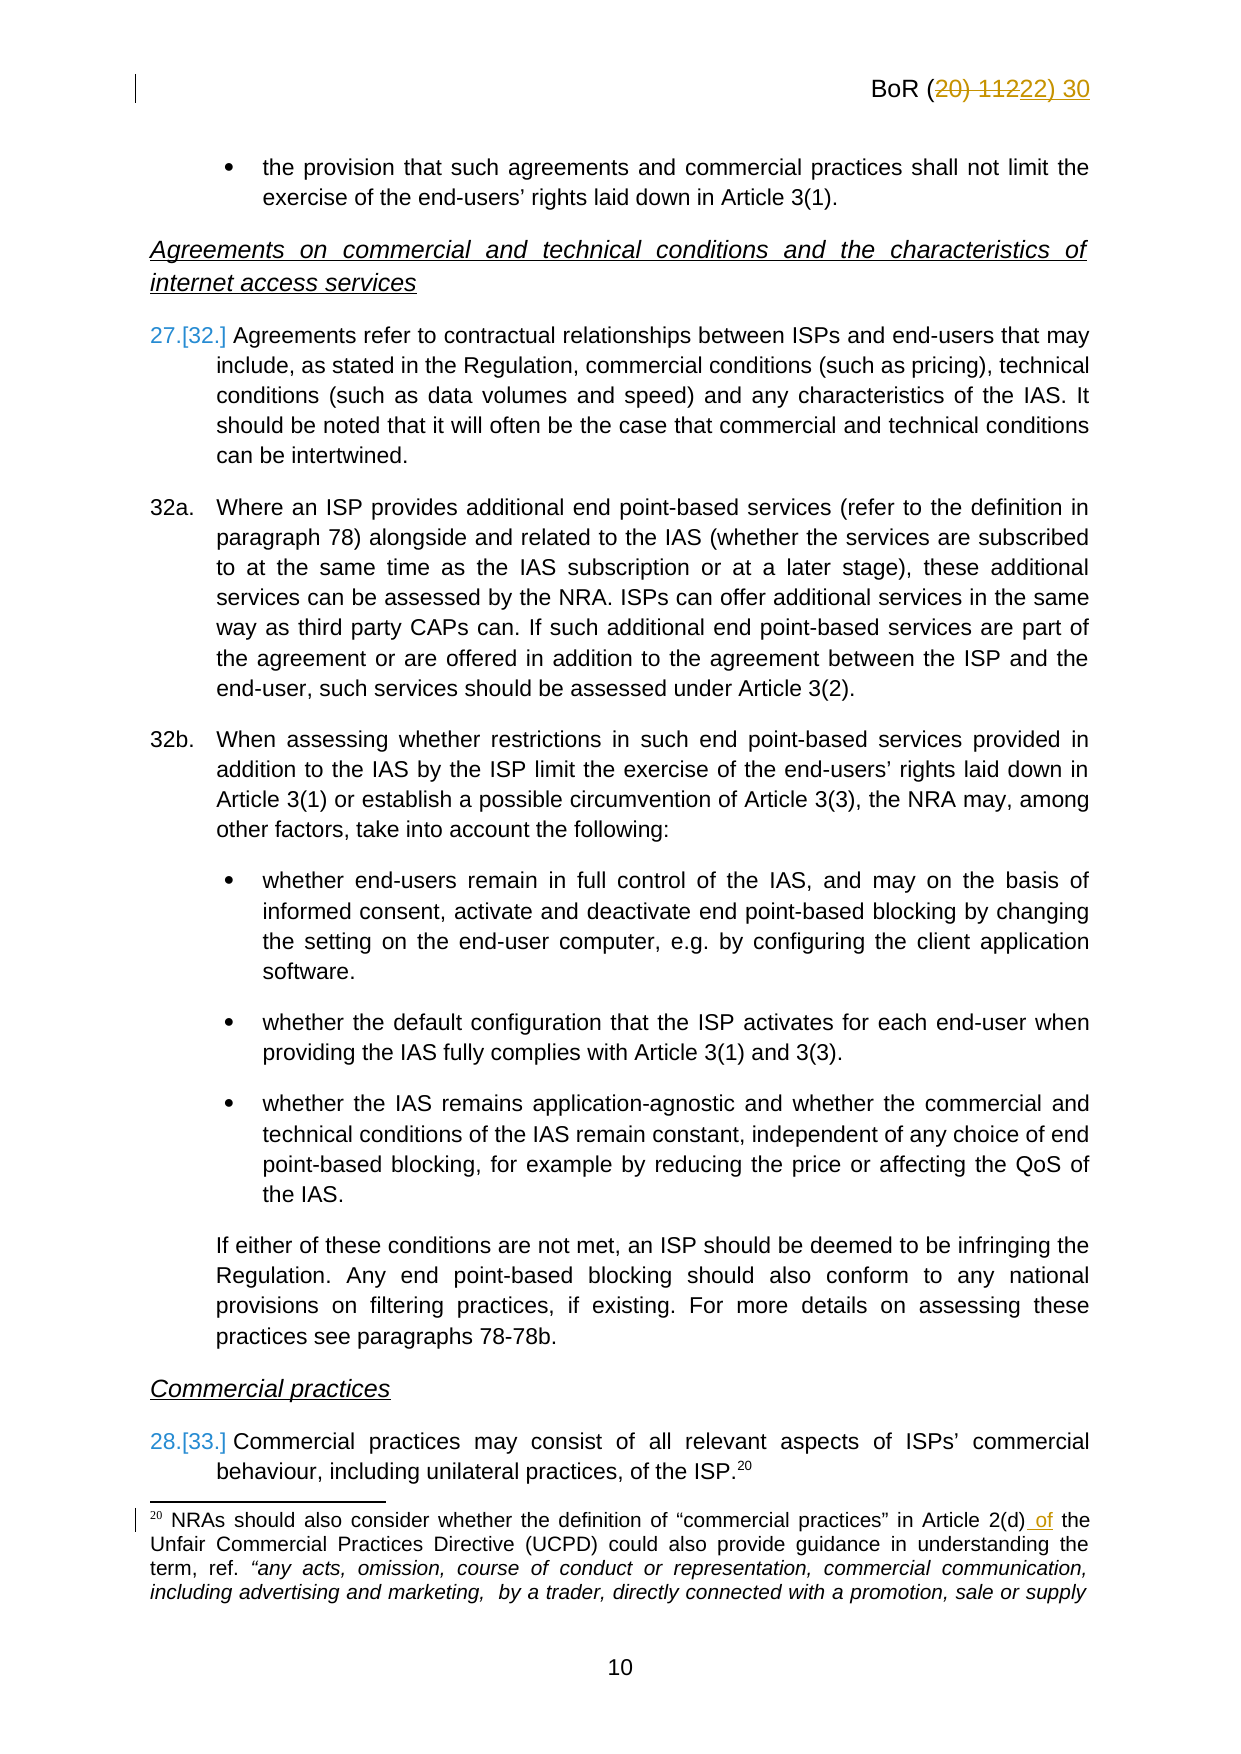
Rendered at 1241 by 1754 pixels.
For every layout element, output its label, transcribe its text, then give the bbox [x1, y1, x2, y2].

list whether the default configuration that the ISP activates for each end-user when providing the IAS fully complies with Article 3(1) and 3(3). [225, 1009, 1090, 1066]
list the provision that such agreements and commercial practices shall not limit the exercise of the end-users’ rights laid down in Article 3(1). [225, 153, 1090, 210]
list 32b. When assessing whether restrictions in such end point-based services provided in addition to the IAS by the ISP limit the exercise of the end-users’ rights laid down in Article 3(1) or establish a possible circumvention of Article 3(3), the NRA may, among other factors, take into account the following: [150, 726, 1090, 843]
text Commercial practices [150, 1374, 1090, 1402]
text Agreements on commercial and technical conditions and the characteristics of internet access services [150, 235, 1090, 297]
list 32a. Where an ISP provides additional end point-based services (refer to the definition in paragraph 78) alongside and related to the IAS (whether the services are subscribed to at the same time as the IAS subscription or at a later stage), these additional services can be assessed by the NRA. ISPs can offer additional services in the same way as third party CAPs can. If such additional end point-based services are part of the agreement or are offered in addition to the agreement between the ISP and the end-user, such services should be assessed under Article 3(2). [150, 493, 1090, 701]
list Agreements refer to contractual relationships between ISPs and end-users that may include, as stated in the Regulation, commercial conditions (such as pricing), technical conditions (such as data volumes and speed) and any characteristics of the IAS. It should be noted that it will often be the case that commercial and technical conditions can be intertwined. [150, 322, 1090, 469]
list whether end-users remain in full control of the IAS, and may on the basis of informed consent, activate and deactivate end point-based blocking by changing the setting on the end-user computer, e.g. by configuring the client application software. [225, 867, 1090, 984]
list whether the IAS remains application-agnostic and whether the commercial and technical conditions of the IAS remain constant, independent of any choice of end point-based blocking, for example by reducing the price or affecting the QoS of the IAS. [225, 1090, 1090, 1207]
list Commercial practices may consist of all relevant aspects of ISPs’ commercial behaviour, including unilateral practices, of the ISP. [150, 1428, 1090, 1484]
text If either of these conditions are not met, an ISP should be deemed to be infringing the Regulation. Any end point-based blocking should also conform to any national provisions on filtering practices, if existing. For more details on assessing these practices see paragraphs 78-78b. [216, 1232, 1090, 1349]
